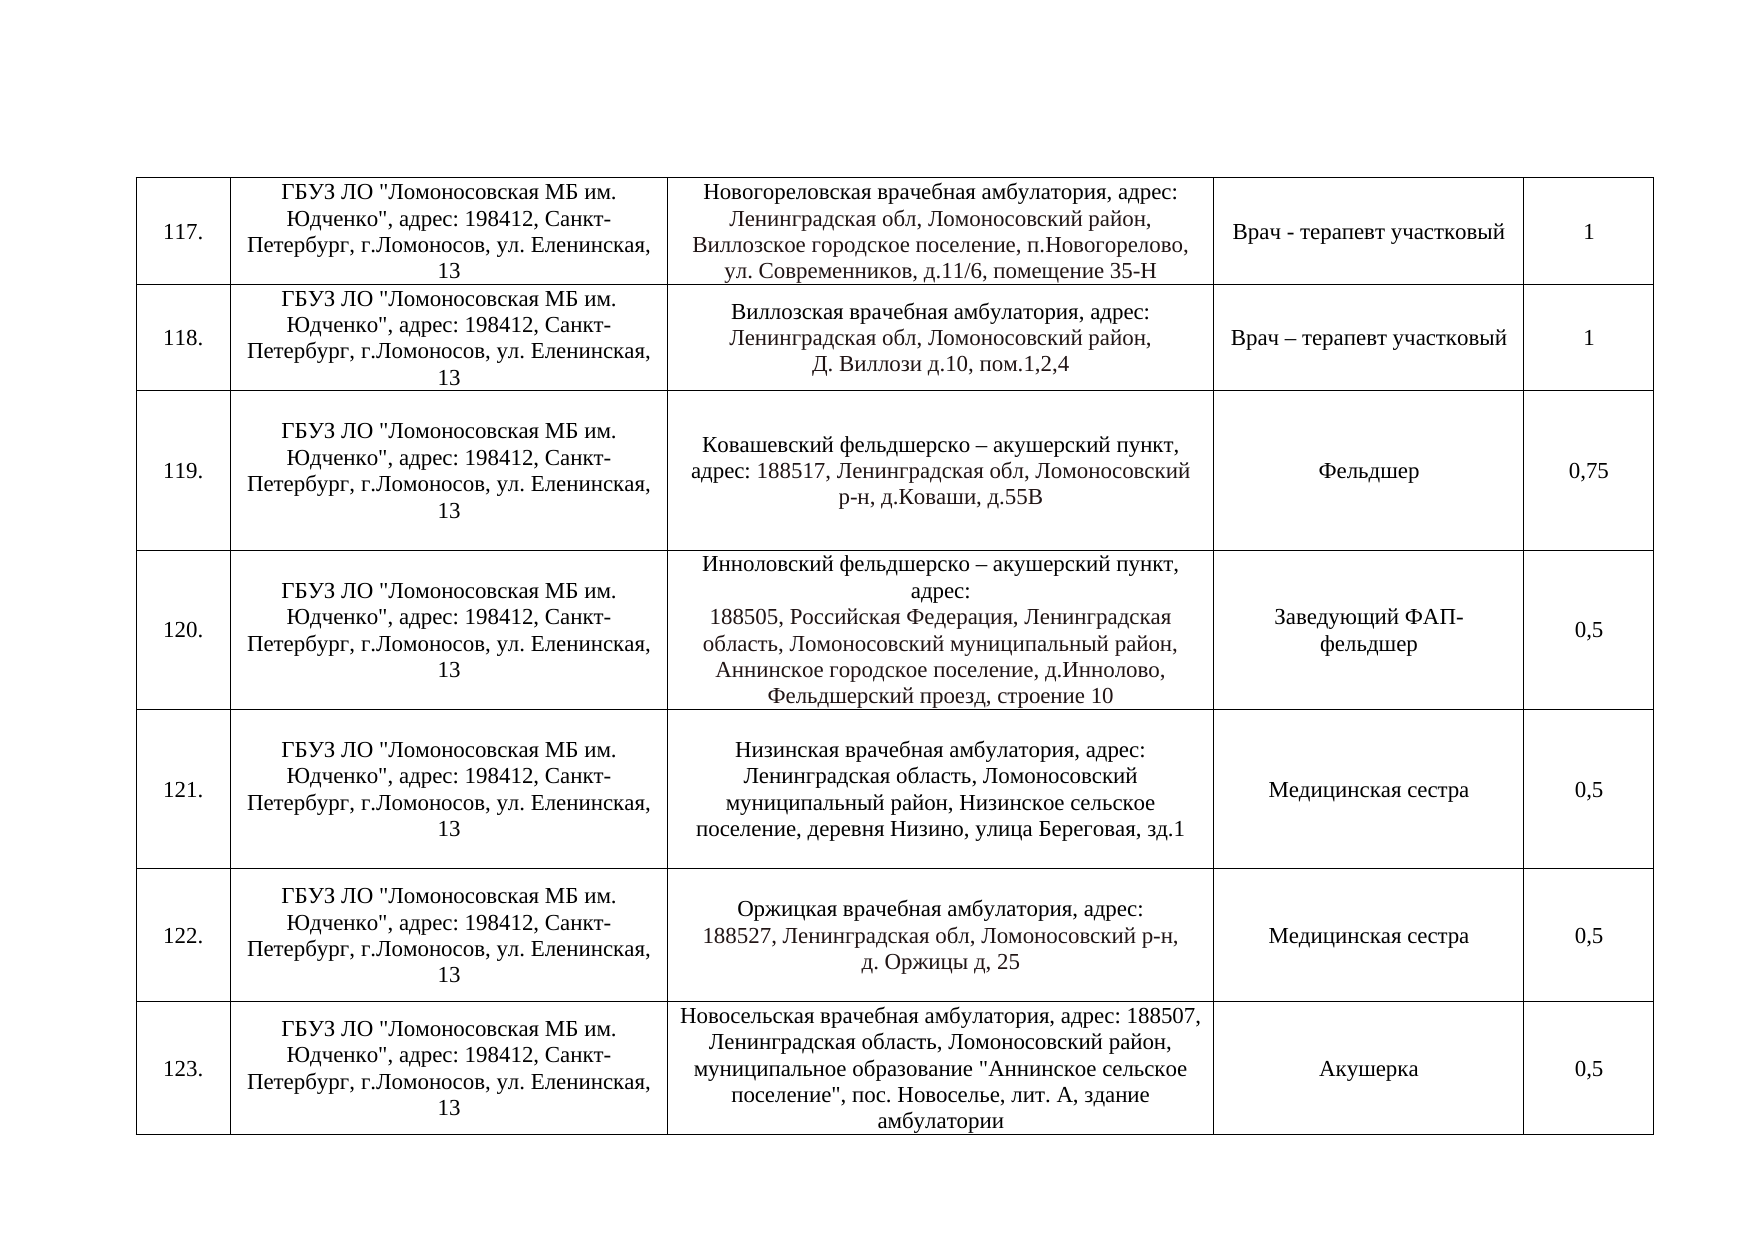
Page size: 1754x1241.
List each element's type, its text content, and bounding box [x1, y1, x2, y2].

table_cell ГБУЗ ЛО "Ломоносовская МБ им. Юдченко", адрес: 198412, Санкт-Петербург, г.Ломоносов, ул. Еленинская, 13 [231, 869, 667, 1001]
table_cell 0,5 [1524, 1002, 1653, 1134]
table_cell Медицинская сестра [1214, 710, 1523, 868]
table_cell Врач – терапевт участковый [1214, 285, 1523, 390]
table_cell [137, 391, 230, 549]
table_cell Новосельская врачебная амбулатория, адрес: 188507, Ленинградская область, Ломоносовский район, муниципальное образование "Аннинское сельское поселение", пос. Новоселье, лит. А, здание амбулатории [668, 1002, 1213, 1134]
table_cell 1 [1524, 178, 1653, 284]
table_cell 0,5 [1524, 869, 1653, 1001]
table_cell Ковашевский фельдшерско – акушерский пункт, адрес: 188517, Ленинградская обл, Ломоносовский р-н, д.Коваши, д.55В [668, 391, 1213, 549]
table_cell [137, 710, 230, 868]
table_cell Оржицкая врачебная амбулатория, адрес: 188527, Ленинградская обл, Ломоносовский р-н, д. Оржицы д, 25 [668, 869, 1213, 1001]
table_cell ГБУЗ ЛО "Ломоносовская МБ им. Юдченко", адрес: 198412, Санкт-Петербург, г.Ломоносов, ул. Еленинская, 13 [231, 551, 667, 709]
table_cell Заведующий ФАП-фельдшер [1214, 551, 1523, 709]
table_cell Медицинская сестра [1214, 869, 1523, 1001]
table_cell 1 [1524, 285, 1653, 390]
table_cell [137, 1002, 230, 1134]
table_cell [231, 1002, 667, 1134]
table_cell Акушерка [1214, 1002, 1523, 1134]
table_cell ГБУЗ ЛО "Ломоносовская МБ им. Юдченко", адрес: 198412, Санкт-Петербург, г.Ломоносов, ул. Еленинская, 13 [231, 391, 667, 549]
table_cell [137, 551, 230, 709]
table_cell Виллозская врачебная амбулатория, адрес: Ленинградская обл, Ломоносовский район, Д. Виллози д.10, пом.1,2,4 [668, 285, 1213, 390]
table_cell Новогореловская врачебная амбулатория, адрес: Ленинградская обл, Ломоносовский район, Виллозское городское поселение, п.Новогорелово, ул. Современников, д.11/6, помещение 35-Н [668, 178, 1213, 284]
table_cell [231, 178, 667, 284]
table_cell Врач - терапевт участковый [1214, 178, 1523, 284]
table_cell ГБУЗ ЛО "Ломоносовская МБ им. Юдченко", адрес: 198412, Санкт-Петербург, г.Ломоносов, ул. Еленинская, 13 [231, 285, 667, 390]
table_cell 0,75 [1524, 391, 1653, 549]
table_cell [137, 285, 230, 390]
table_cell 0,5 [1524, 710, 1653, 868]
table_cell [137, 178, 230, 284]
table_cell Фельдшер [1214, 391, 1523, 549]
table_cell Низинская врачебная амбулатория, адрес: Ленинградская область, Ломоносовский муниципальный район, Низинское сельское поселение, деревня Низино, улица Береговая, зд.1 [668, 710, 1213, 868]
table_cell Инноловский фельдшерско – акушерский пункт, адрес: 188505, Российская Федерация, Ленинградская область, Ломоносовский муниципальный район, Аннинское городское поселение, д.Иннолово, Фельдшерский проезд, строение 10 [668, 551, 1213, 709]
table_cell 0,5 [1524, 551, 1653, 709]
table_cell [137, 869, 230, 1001]
table_cell ГБУЗ ЛО "Ломоносовская МБ им. Юдченко", адрес: 198412, Санкт-Петербург, г.Ломоносов, ул. Еленинская, 13 [231, 710, 667, 868]
